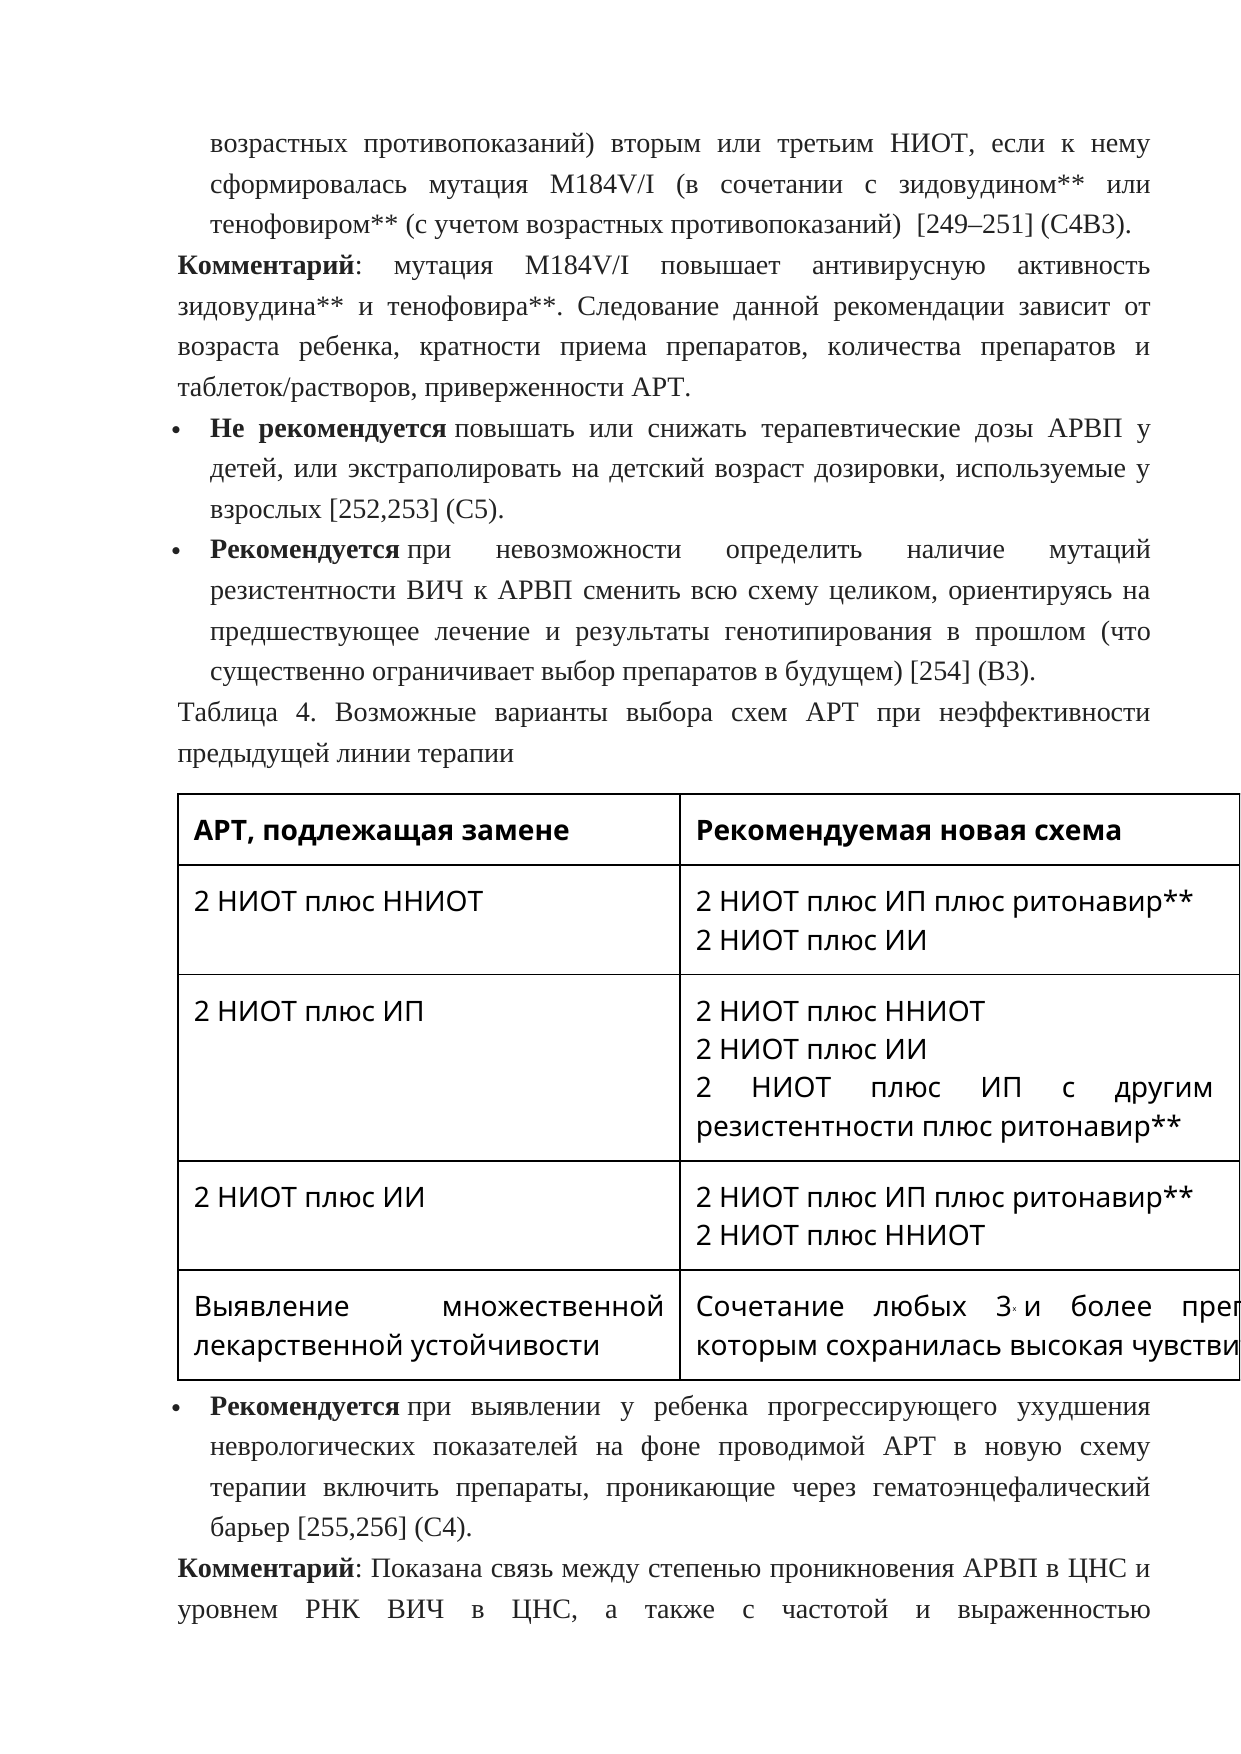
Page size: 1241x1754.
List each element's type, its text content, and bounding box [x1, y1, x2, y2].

text Таблица 4. Возможные варианты выбора схем АРТ при неэффективности предыдущей линии терапии [177, 687, 1152, 768]
list Не рекомендуется повышать или снижать терапевтические дозы АРВП у детей, или экстраполировать на детский возраст дозировки, используемые у взрослых [252,253] (С5). [172, 402, 1152, 524]
table_header Рекомендуемая новая схема [681, 795, 1239, 864]
list Рекомендуется при невозможности определить наличие мутаций резистентности ВИЧ к АРВП сменить всю схему целиком, ориентируясь на предшествующее лечение и результаты генотипирования в прошлом (что существенно ограничивает выбор препаратов в будущем) [254] (B3). [172, 524, 1152, 687]
text Комментарий: мутация M184V/I повышает антивирусную активность зидовудина** и тенофовира**. Следование данной рекомендации зависит от возраста ребенка, кратности приема препаратов, количества препаратов и таблеток/растворов, приверженности АРТ. [177, 240, 1152, 402]
table_cell 2 НИОТ плюс ИП [179, 975, 679, 1160]
table_cell 2 НИОТ плюс ННИОТ 2 НИОТ плюс ИИ 2 НИОТ плюс ИП с другим профилем резистентности плюс ритонавир** [681, 975, 1239, 1160]
table_cell Выявление множественной лекарственной устойчивости [179, 1271, 679, 1379]
table_cell Сочетание любых 3х и более препаратов, к которым сохранилась высокая чувствительность [681, 1271, 1239, 1379]
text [177, 1543, 1152, 1624]
table_cell 2 НИОТ плюс ННИОТ [179, 866, 679, 974]
list Рекомендуется при выявлении у ребенка прогрессирующего ухудшения неврологических показателей на фоне проводимой АРТ в новую схему терапии включить препараты, проникающие через гематоэнцефалический барьер [255,256] (С4). [172, 1380, 1152, 1543]
table_cell 2 НИОТ плюс ИИ [179, 1162, 679, 1269]
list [172, 118, 1152, 240]
table_header АРТ, подлежащая замене [179, 795, 679, 864]
table_cell 2 НИОТ плюс ИП плюс ритонавир** 2 НИОТ плюс ИИ [681, 866, 1239, 974]
table_cell 2 НИОТ плюс ИП плюс ритонавир** 2 НИОТ плюс ННИОТ [681, 1162, 1239, 1269]
